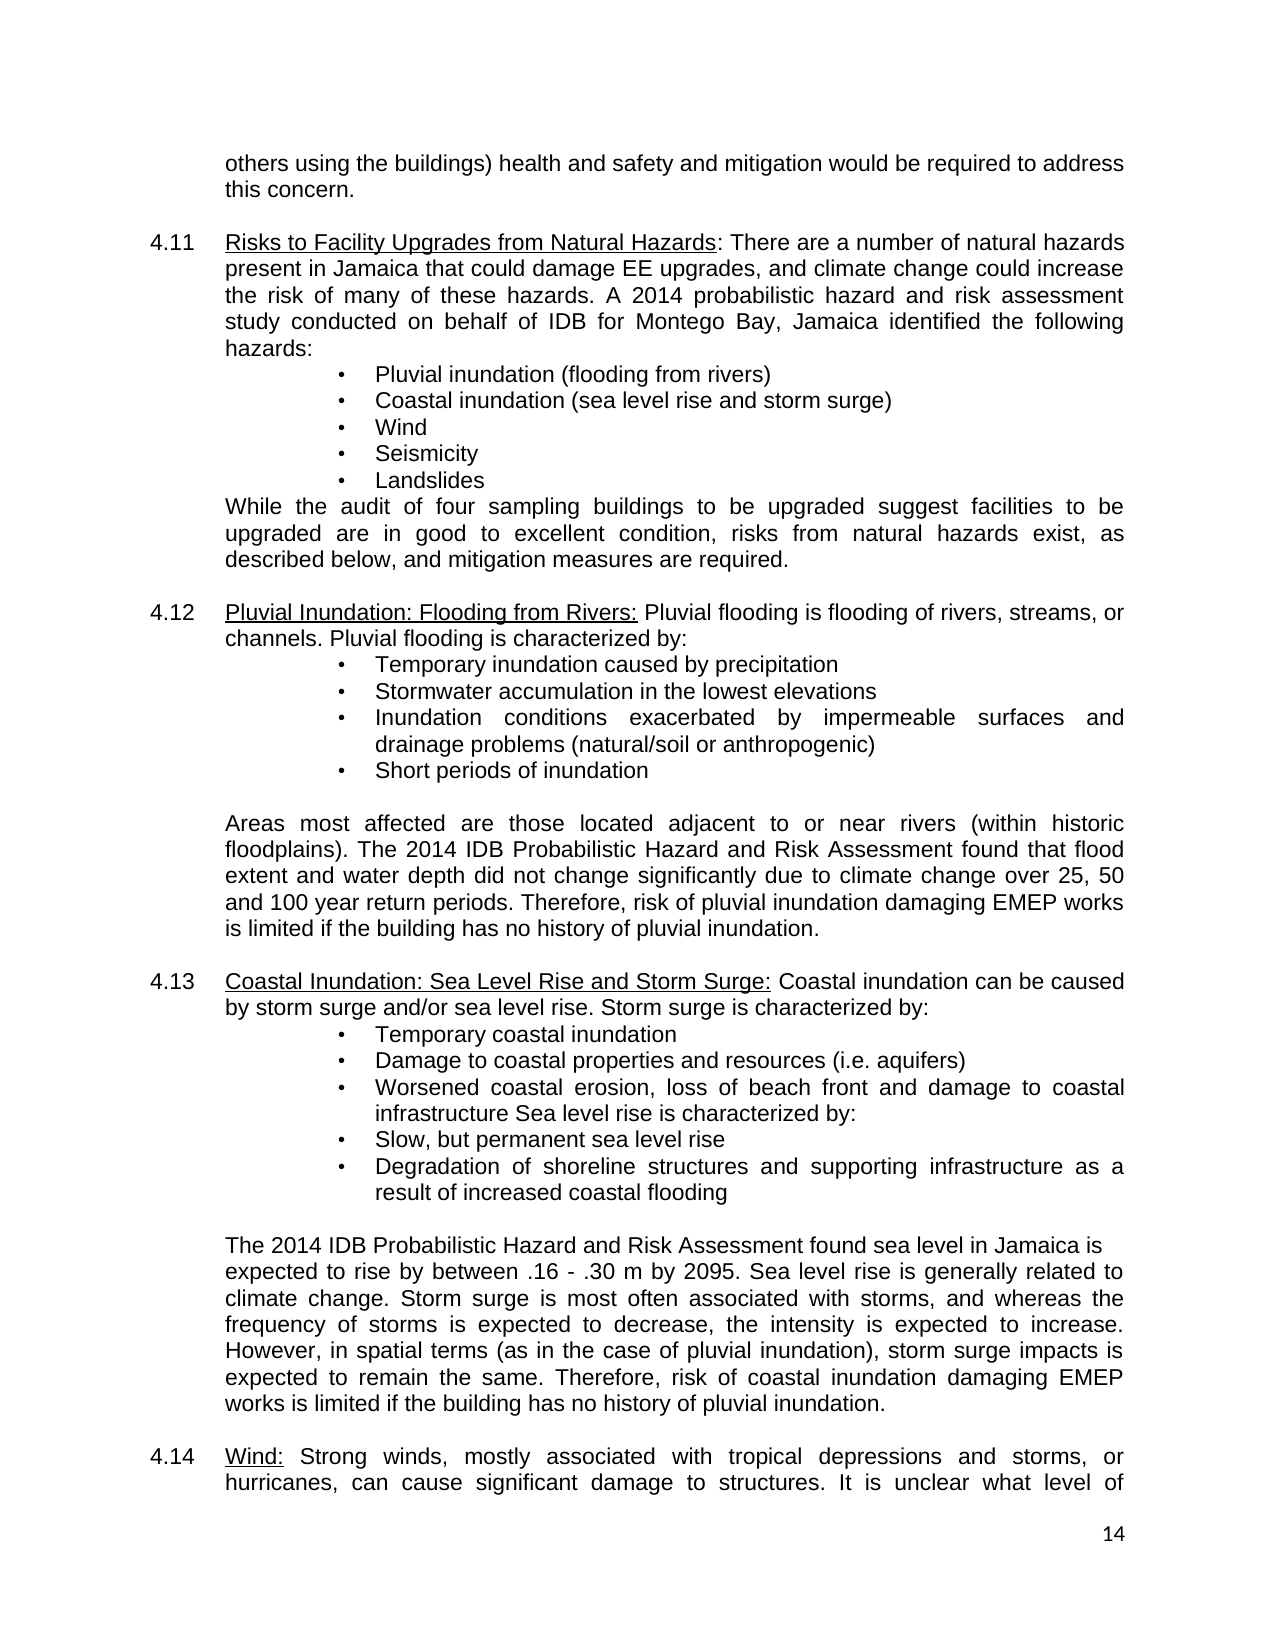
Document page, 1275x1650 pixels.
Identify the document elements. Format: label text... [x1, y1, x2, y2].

list Damage to coastal properties and resources (i.e. aquifers) [337, 1047, 1125, 1073]
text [150, 1443, 1125, 1496]
list Temporary inundation caused by precipitation [337, 651, 1125, 678]
text The 2014 IDB Probabilistic Hazard and Risk Assessment found sea level in Jamaica is [150, 1232, 1125, 1258]
list Wind [337, 414, 1125, 440]
list Degradation of shoreline structures and supporting infrastructure as a result of increased coastal flooding [337, 1153, 1125, 1206]
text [225, 150, 1125, 203]
text expected to rise by between .16 - .30 m by 2095. Sea level rise is generally related to climate change. Storm surge is most often associated with storms, and whereas the frequency of storms is expected to decrease, the intensity is expected to increase. However, in spatial terms (as in the case of pluvial inundation), storm surge impacts is expected to remain the same. Therefore, risk of coastal inundation damaging EMEP works is limited if the building has no history of pluvial inundation. [225, 1258, 1125, 1416]
list Slow, but permanent sea level rise [337, 1126, 1125, 1153]
list Stormwater accumulation in the lowest elevations [337, 678, 1125, 704]
text 4.11 Risks to Facility Upgrades from Natural Hazards: There are a number of natural hazards present in Jamaica that could damage EE upgrades, and climate change could increase the risk of many of these hazards. A 2014 probabilistic hazard and risk assessment study conducted on behalf of IDB for Montego Bay, Jamaica identified the following hazards: [150, 229, 1125, 361]
list Coastal inundation (sea level rise and storm surge) [337, 387, 1125, 414]
list Temporary coastal inundation [337, 1021, 1125, 1047]
text 4.12 Pluvial Inundation: Flooding from Rivers: Pluvial flooding is flooding of rivers, streams, or channels. Pluvial flooding is characterized by: [150, 598, 1125, 651]
list Pluvial inundation (flooding from rivers) [337, 361, 1125, 387]
list Worsened coastal erosion, loss of beach front and damage to coastal infrastructure Sea level rise is characterized by: [337, 1073, 1125, 1126]
text Areas most affected are those located adjacent to or near rivers (within historic floodplains). The 2014 IDB Probabilistic Hazard and Risk Assessment found that flood extent and water depth did not change significantly due to climate change over 25, 50 and 100 year return periods. Therefore, risk of pluvial inundation damaging EMEP works is limited if the building has no history of pluvial inundation. [225, 810, 1125, 942]
list Short periods of inundation [337, 757, 1125, 783]
list Inundation conditions exacerbated by impermeable surfaces and drainage problems (natural/soil or anthropogenic) [337, 704, 1125, 757]
text 4.13 Coastal Inundation: Sea Level Rise and Storm Surge: Coastal inundation can be caused by storm surge and/or sea level rise. Storm surge is characterized by: [150, 968, 1125, 1021]
text While the audit of four sampling buildings to be upgraded suggest facilities to be upgraded are in good to excellent condition, risks from natural hazards exist, as described below, and mitigation measures are required. [225, 493, 1125, 572]
list Seismicity [337, 440, 1125, 467]
list Landslides [337, 467, 1125, 493]
